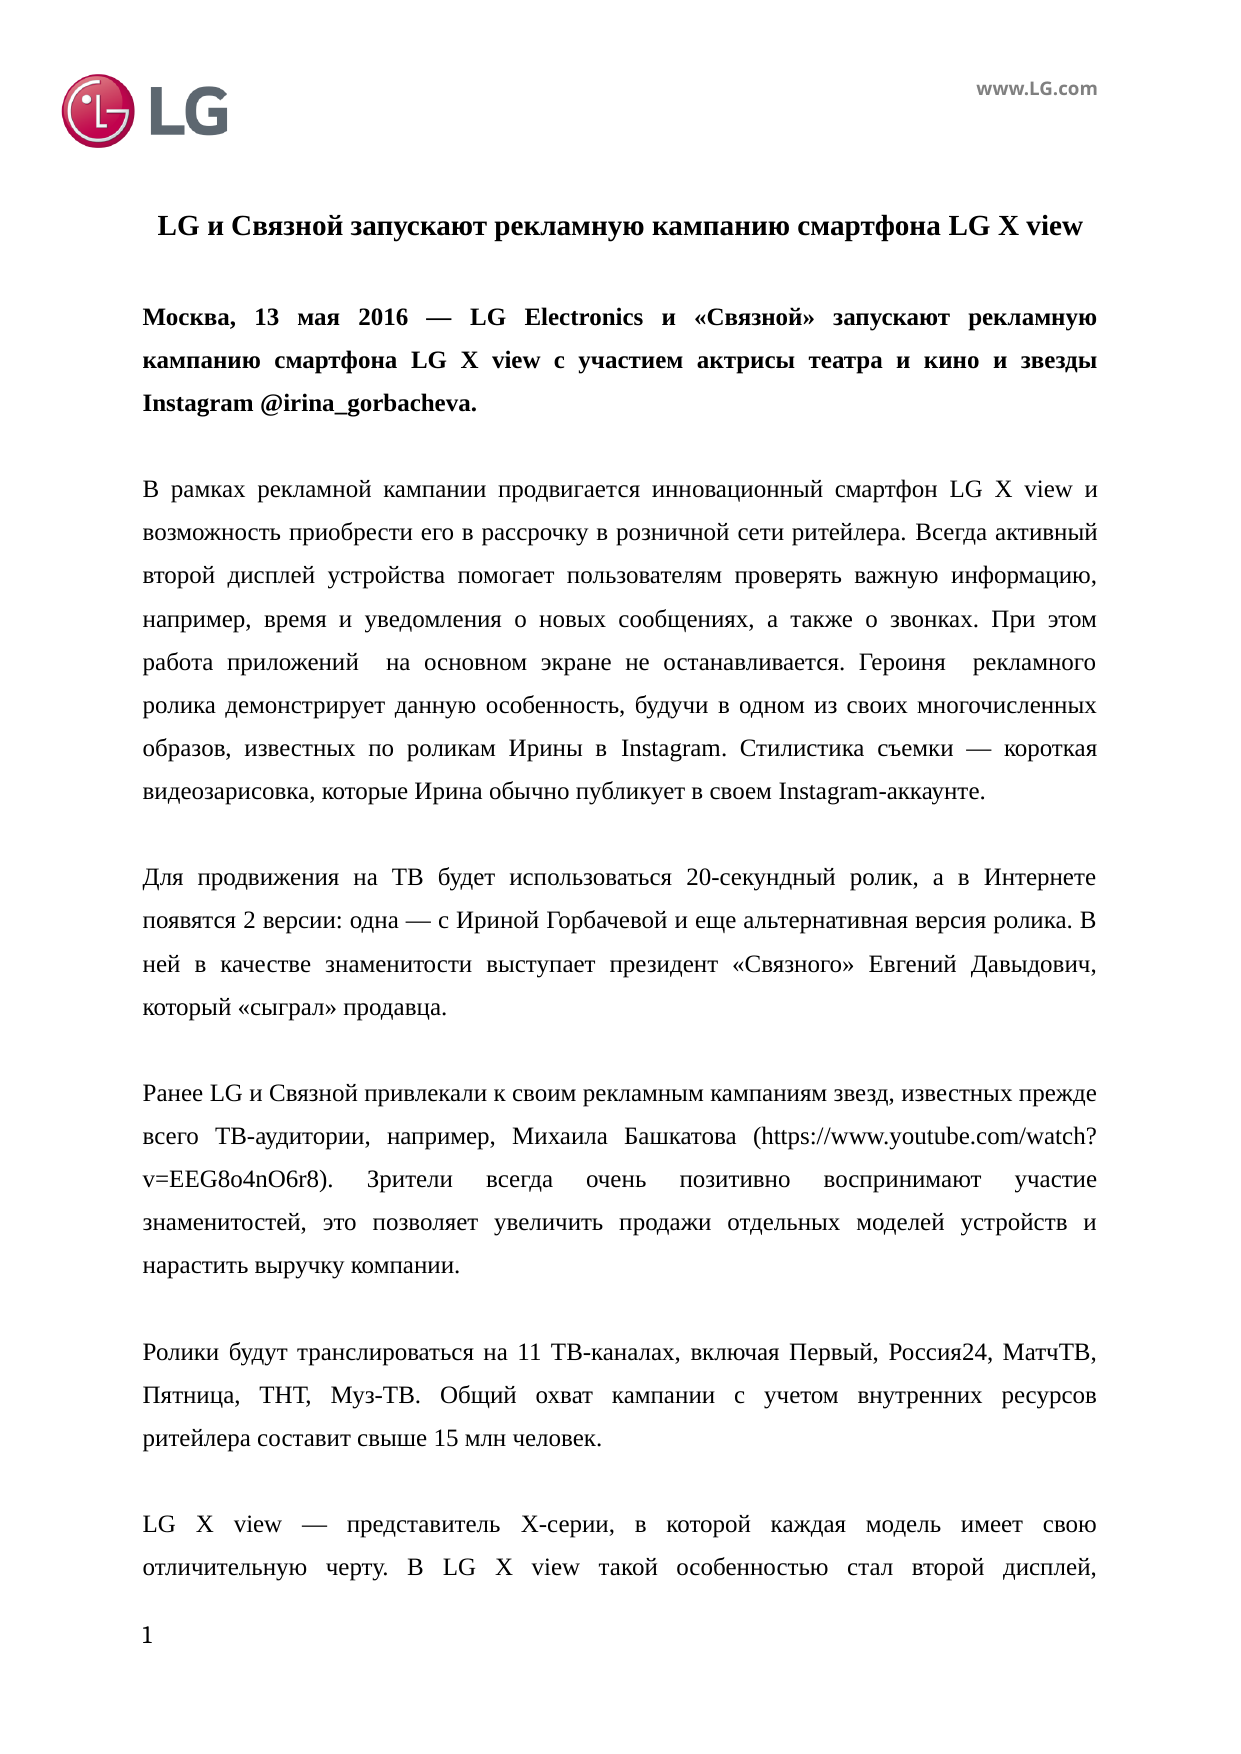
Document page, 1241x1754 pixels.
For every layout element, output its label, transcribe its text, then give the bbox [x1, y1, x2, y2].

text Для продвижения на ТВ будет использоваться 20-секундный ролик, а в Интернете появятся 2 версии: одна — с Ириной Горбачевой и еще альтернативная версия ролика. В ней в качестве знаменитости выступает президент «Связного» Евгений Давыдович, который «сыграл» продавца. [142, 862, 1098, 1021]
text В рамках рекламной кампании продвигаетcя инновационный смартфон LG X view и возможность приобрести его в рассрочку в розничной сети ритейлера. Всегда активный второй дисплей устройства помогает пользователям проверять важную информацию, например, время и уведомления о новых сообщениях, а также о звонках. При этом работа приложений на основном экране не останавливается. Героиня рекламного ролика демонстрирует данную особенность, будучи в одном из своих многочисленных образов, известных по роликам Ирины в Instagram. Стилистика съемки — короткая видеозарисовка, которые Ирина обычно публикует в своем Instagram-аккаунте. [142, 474, 1098, 582]
text Ролики будут транслироваться на 11 ТВ-каналах, включая Первый, Россия24, МатчТВ, Пятница, ТНТ, Муз-ТВ. Общий охват кампании с учетом внутренних ресурсов ритейлера составит свыше 15 млн человек. [142, 1337, 1098, 1452]
picture [59, 72, 232, 152]
text LG и Связной запускают рекламную кампанию смартфона LG X view [142, 208, 1098, 242]
text Москва, 13 мая 2016 — LG Electronics и «Связной» запускают рекламную кампанию смартфона LG X view с участием актрисы театра и кино и звезды Instagram @irina_gorbacheva. [142, 302, 1098, 417]
text В рамках рекламной кампании продвигаетcя инновационный смартфон LG X view и возможность приобрести его в рассрочку в розничной сети ритейлера. Всегда активный второй дисплей устройства помогает пользователям проверять важную информацию, например, время и уведомления о новых сообщениях, а также о звонках. При этом работа приложений на основном экране не останавливается. Героиня рекламного ролика демонстрирует данную особенность, будучи в одном из своих многочисленных образов, известных по роликам Ирины в Instagram. Стилистика съемки — короткая видеозарисовка, которые Ирина обычно публикует в своем Instagram-аккаунте. [142, 627, 1098, 805]
text Ранее LG и Связной привлекали к своим рекламным кампаниям звезд, известных прежде всего ТВ-аудитории, например, Михаила Башкатова (https://www.youtube.com/watch?v=EEG8o4nO6r8). Зрители всегда очень позитивно воспринимают участие знаменитостей, это позволяет увеличить продажи отдельных моделей устройств и нарастить выручку компании. [142, 1078, 1098, 1279]
text В рамках рекламной кампании продвигаетcя инновационный смартфон LG X view и возможность приобрести его в рассрочку в розничной сети ритейлера. Всегда активный второй дисплей устройства помогает пользователям проверять важную информацию, например, время и уведомления о новых сообщениях, а также о звонках. При этом работа приложений на основном экране не останавливается. Героиня рекламного ролика демонстрирует данную особенность, будучи в одном из своих многочисленных образов, известных по роликам Ирины в Instagram. Стилистика съемки — короткая видеозарисовка, которые Ирина обычно публикует в своем Instagram-аккаунте. [142, 583, 1098, 626]
